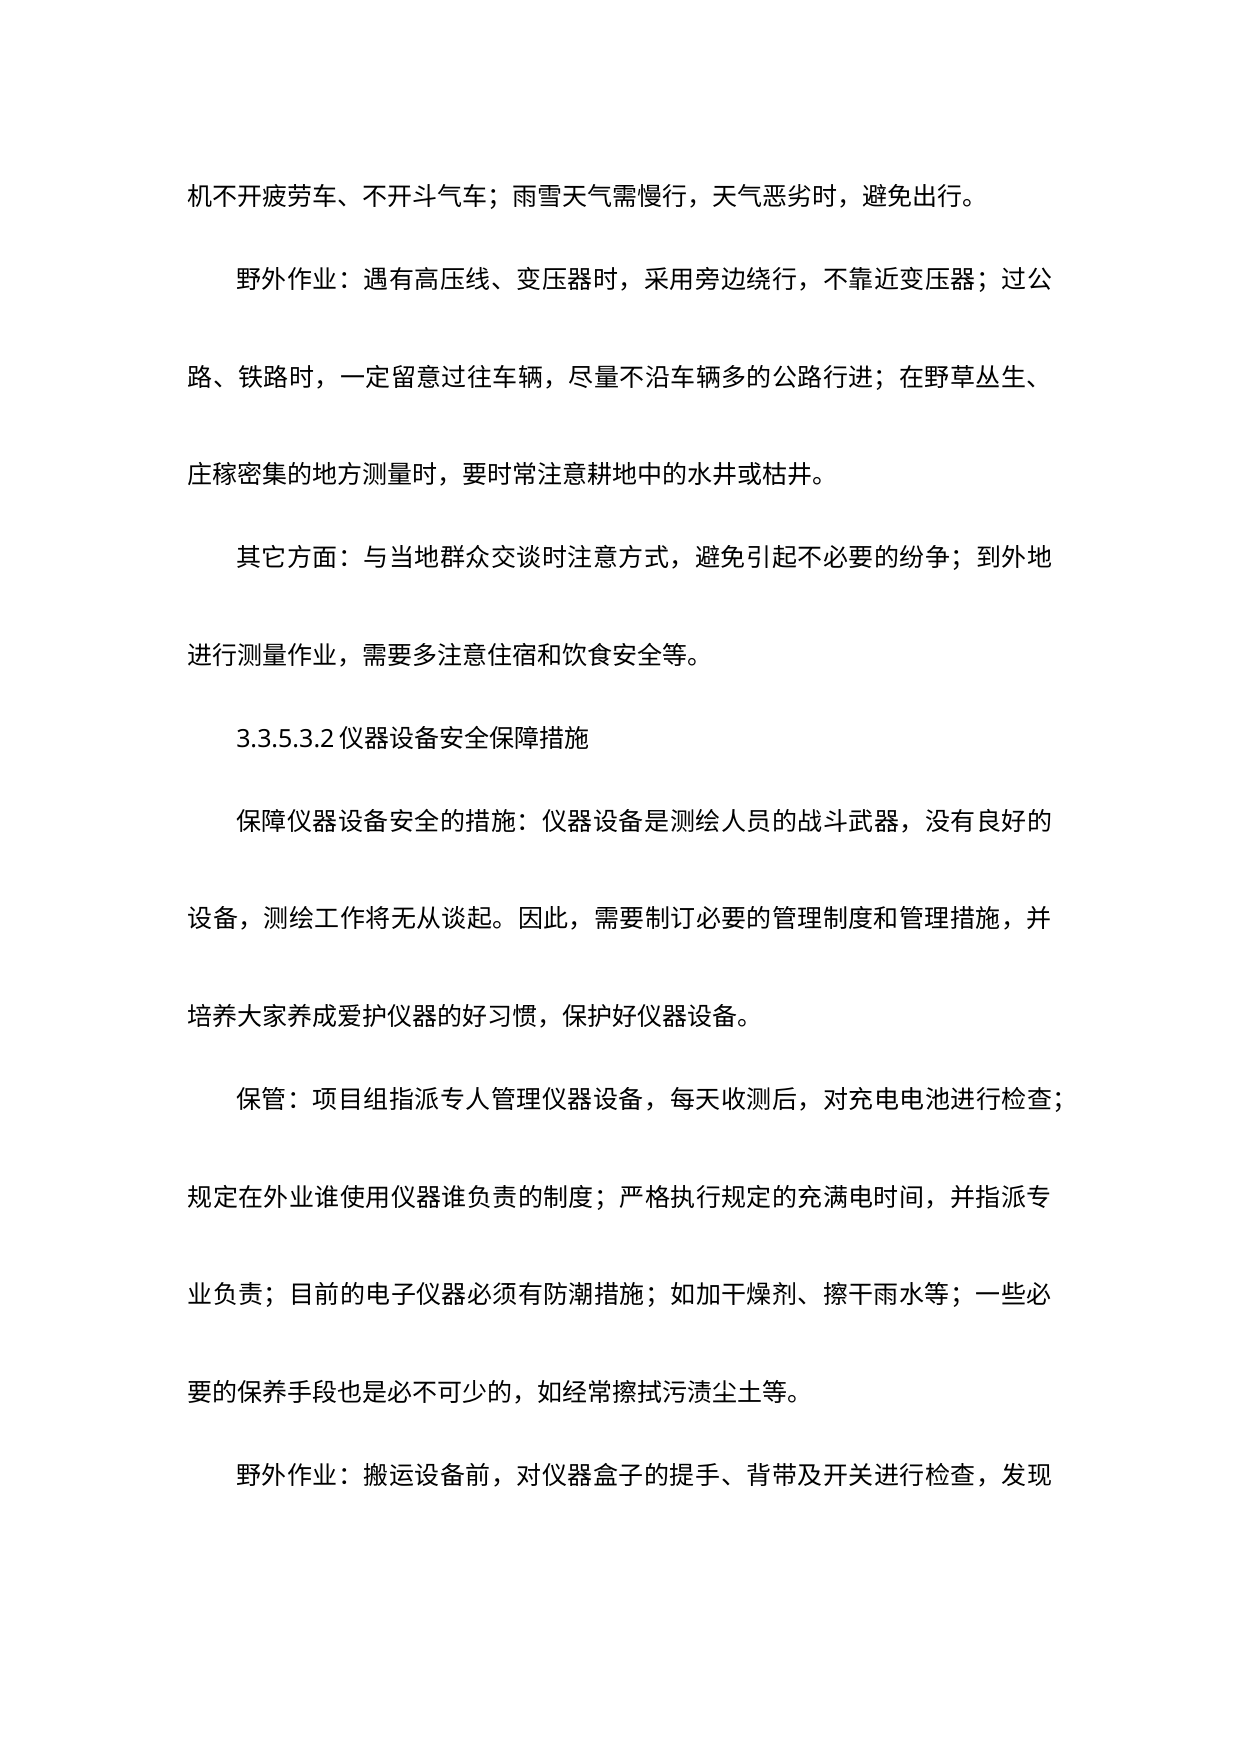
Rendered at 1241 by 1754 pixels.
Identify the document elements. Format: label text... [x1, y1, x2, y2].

text 保障仪器设备安全的措施：仪器设备是测绘人员的战斗武器，没有良好的设备，测绘工作将无从谈起。因此，需要制订必要的管理制度和管理措施，并培养大家养成爱护仪器的好习惯，保护好仪器设备。 [187, 787, 1053, 1047]
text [187, 1441, 1053, 1506]
text 3.3.5.3.2仪器设备安全保障措施 [187, 704, 1053, 769]
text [187, 162, 1053, 227]
text 野外作业：遇有高压线、变压器时，采用旁边绕行，不靠近变压器；过公路、铁路时，一定留意过往车辆，尽量不沿车辆多的公路行进；在野草丛生、庄稼密集的地方测量时，要时常注意耕地中的水井或枯井。 [187, 245, 1053, 505]
text 保管：项目组指派专人管理仪器设备，每天收测后，对充电电池进行检查；规定在外业谁使用仪器谁负责的制度；严格执行规定的充满电时间，并指派专业负责；目前的电子仪器必须有防潮措施；如加干燥剂、擦干雨水等；一些必要的保养手段也是必不可少的，如经常擦拭污渍尘土等。 [187, 1065, 1053, 1423]
text 其它方面：与当地群众交谈时注意方式，避免引起不必要的纷争；到外地进行测量作业，需要多注意住宿和饮食安全等。 [187, 523, 1053, 686]
